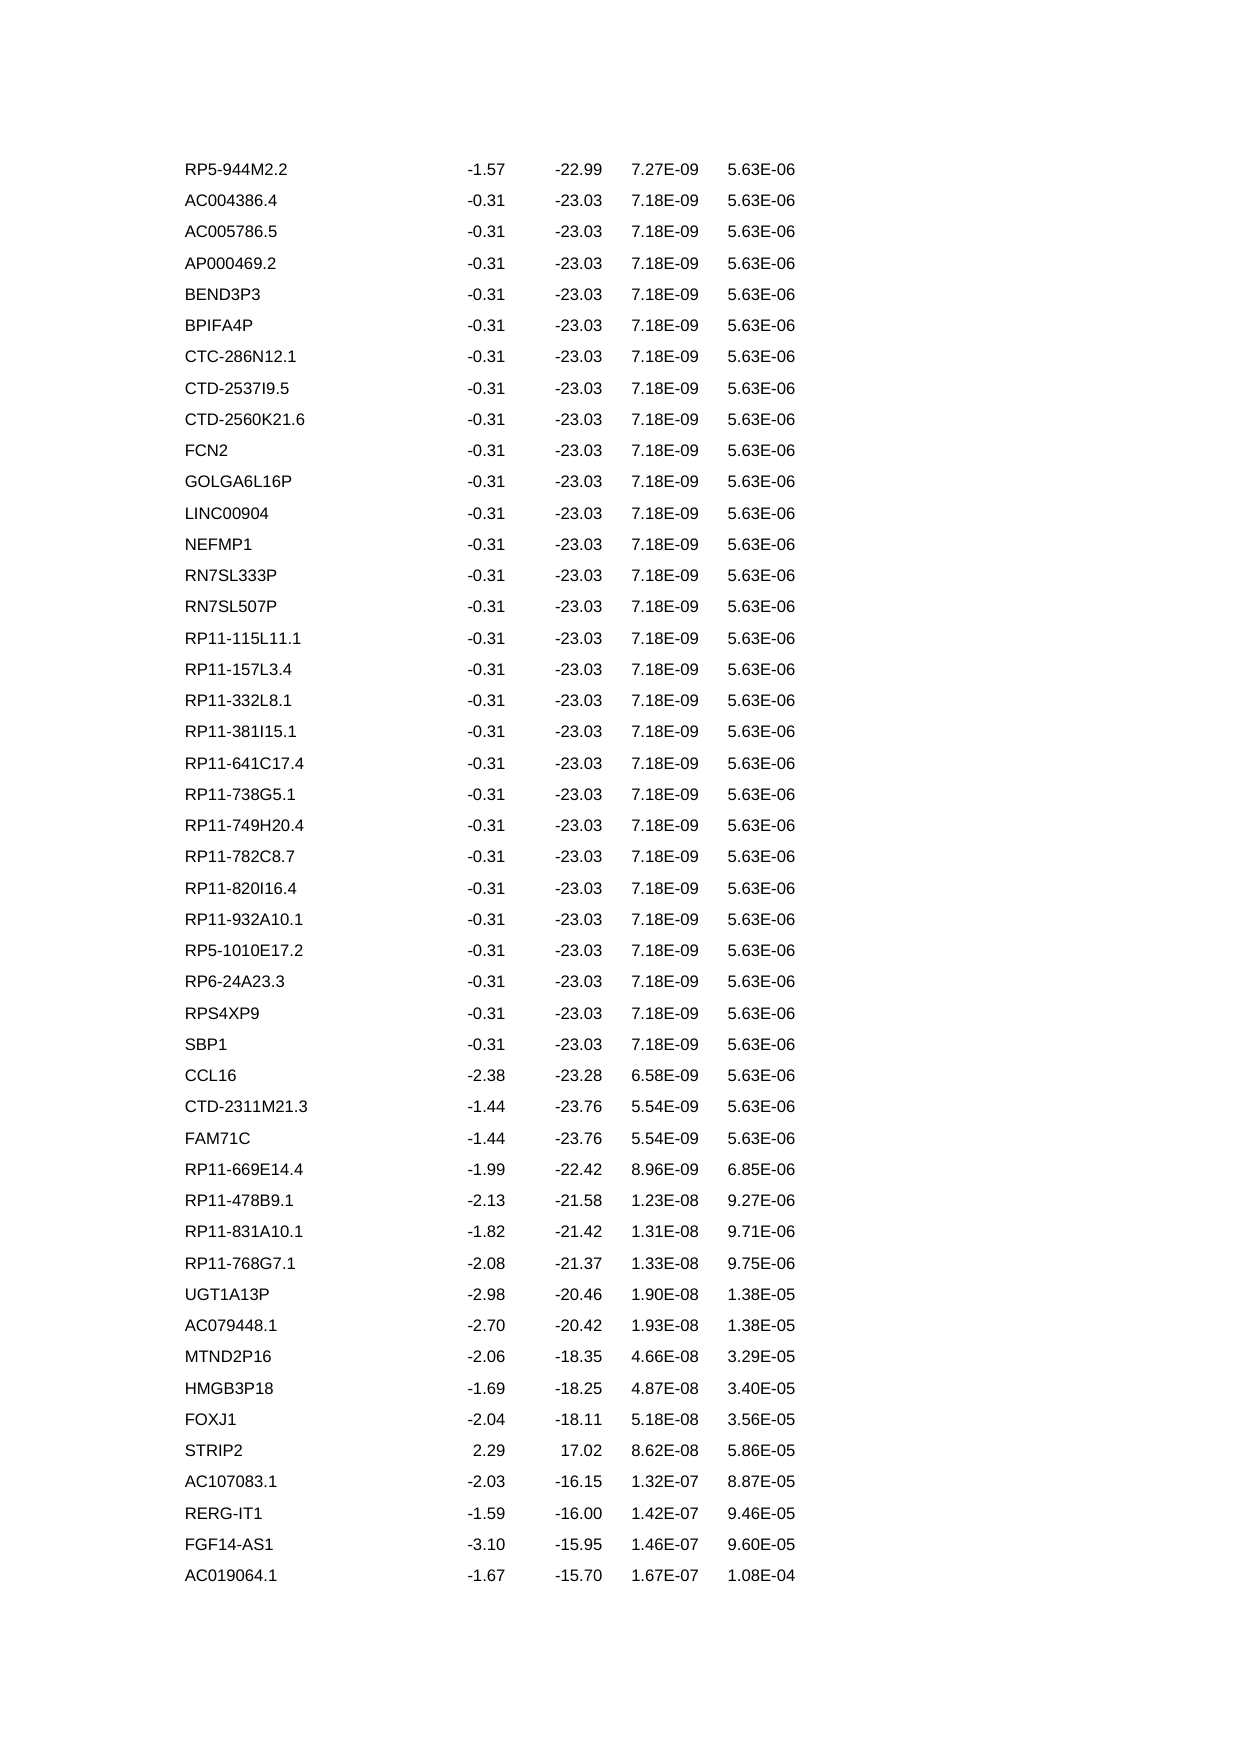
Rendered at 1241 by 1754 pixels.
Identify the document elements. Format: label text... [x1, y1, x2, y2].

table_cell 1.38E-05 [706, 1273, 802, 1304]
table_cell -23.03 [513, 304, 609, 335]
table_cell AP000469.2 [177, 241, 384, 273]
table_cell RP11-782C8.7 [177, 835, 384, 866]
table_cell CTD-2560K21.6 [177, 398, 384, 429]
table_cell 5.63E-06 [706, 866, 802, 898]
table_cell -23.03 [513, 648, 609, 679]
table_cell 5.63E-06 [706, 148, 802, 179]
table_cell MTND2P16 [177, 1335, 384, 1366]
table_cell -18.25 [513, 1366, 609, 1398]
table_cell STRIP2 [177, 1429, 384, 1460]
table_cell -23.03 [513, 835, 609, 866]
table_cell -23.76 [513, 1116, 609, 1148]
table_cell 5.63E-06 [706, 929, 802, 960]
table_cell 8.87E-05 [706, 1460, 802, 1491]
table_cell AC005786.5 [177, 210, 384, 241]
table_cell CTC-286N12.1 [177, 335, 384, 366]
table_cell -21.37 [513, 1241, 609, 1273]
table_cell RP11-157L3.4 [177, 648, 384, 679]
table_cell RP11-738G5.1 [177, 773, 384, 804]
table_cell 7.18E-09 [609, 773, 706, 804]
table_cell 5.63E-06 [706, 398, 802, 429]
table_cell -18.11 [513, 1398, 609, 1429]
table_cell -23.03 [513, 991, 609, 1023]
table_cell -21.58 [513, 1179, 609, 1210]
table_cell SBP1 [177, 1023, 384, 1054]
table_cell -23.03 [513, 929, 609, 960]
table_cell -2.70 [384, 1304, 512, 1335]
table_cell AC004386.4 [177, 179, 384, 210]
table_cell 7.18E-09 [609, 679, 706, 710]
table_cell 5.63E-06 [706, 273, 802, 304]
table_cell 7.18E-09 [609, 366, 706, 398]
table_cell -1.44 [384, 1085, 512, 1116]
table_cell -23.03 [513, 179, 609, 210]
table_cell -18.35 [513, 1335, 609, 1366]
table_cell CTD-2537I9.5 [177, 366, 384, 398]
table_cell -20.42 [513, 1304, 609, 1335]
table_cell -23.03 [513, 523, 609, 554]
table_cell LINC00904 [177, 491, 384, 523]
table_cell -0.31 [384, 241, 512, 273]
table_cell -0.31 [384, 335, 512, 366]
table_cell RP11-768G7.1 [177, 1241, 384, 1273]
table_cell 5.63E-06 [706, 179, 802, 210]
table_cell -23.76 [513, 1085, 609, 1116]
table_cell -15.95 [513, 1523, 609, 1554]
table_cell 7.18E-09 [609, 835, 706, 866]
table_cell -0.31 [384, 491, 512, 523]
table_cell -21.42 [513, 1210, 609, 1241]
table_cell -20.46 [513, 1273, 609, 1304]
table_cell AC079448.1 [177, 1304, 384, 1335]
table_cell -2.13 [384, 1179, 512, 1210]
table_cell 5.63E-06 [706, 679, 802, 710]
table_cell 7.18E-09 [609, 898, 706, 929]
table_cell HMGB3P18 [177, 1366, 384, 1398]
table_cell -1.59 [384, 1491, 512, 1523]
table_cell -23.03 [513, 429, 609, 460]
table_cell 7.18E-09 [609, 741, 706, 773]
table_cell -0.31 [384, 710, 512, 741]
table_cell 5.63E-06 [706, 210, 802, 241]
table_cell -1.44 [384, 1116, 512, 1148]
table_cell 1.90E-08 [609, 1273, 706, 1304]
table_cell -1.99 [384, 1148, 512, 1179]
table_cell RN7SL333P [177, 554, 384, 585]
table_cell RP5-944M2.2 [177, 148, 384, 179]
table_cell -23.03 [513, 866, 609, 898]
table_cell -0.31 [384, 960, 512, 991]
table_cell 17.02 [513, 1429, 609, 1460]
table_cell RP5-1010E17.2 [177, 929, 384, 960]
table_cell 2.29 [384, 1429, 512, 1460]
table_cell -22.42 [513, 1148, 609, 1179]
table_cell -2.04 [384, 1398, 512, 1429]
table_cell -2.03 [384, 1460, 512, 1491]
table_cell 7.18E-09 [609, 554, 706, 585]
table_cell RP11-831A10.1 [177, 1210, 384, 1241]
table_cell 7.18E-09 [609, 648, 706, 679]
table_cell 9.75E-06 [706, 1241, 802, 1273]
table_cell -0.31 [384, 866, 512, 898]
table_cell 7.18E-09 [609, 210, 706, 241]
table_cell -0.31 [384, 210, 512, 241]
table_cell 9.60E-05 [706, 1523, 802, 1554]
table_cell 5.63E-06 [706, 991, 802, 1023]
table_cell -0.31 [384, 648, 512, 679]
table_cell -0.31 [384, 304, 512, 335]
table_cell 5.63E-06 [706, 710, 802, 741]
table_cell -0.31 [384, 616, 512, 648]
table_cell RP11-749H20.4 [177, 804, 384, 835]
table_cell 5.63E-06 [706, 366, 802, 398]
table_cell -23.03 [513, 616, 609, 648]
table_cell 5.63E-06 [706, 898, 802, 929]
table_cell AC019064.1 [177, 1554, 384, 1585]
table_cell -0.31 [384, 585, 512, 616]
table_cell 8.96E-09 [609, 1148, 706, 1179]
table_cell 6.85E-06 [706, 1148, 802, 1179]
table_cell 7.18E-09 [609, 273, 706, 304]
table_cell 7.18E-09 [609, 335, 706, 366]
table_cell 5.63E-06 [706, 554, 802, 585]
table_cell 5.63E-06 [706, 491, 802, 523]
table_cell -1.57 [384, 148, 512, 179]
table_cell -1.69 [384, 1366, 512, 1398]
table_cell RPS4XP9 [177, 991, 384, 1023]
table_cell -16.00 [513, 1491, 609, 1523]
table_cell 5.63E-06 [706, 1023, 802, 1054]
table_cell 7.18E-09 [609, 804, 706, 835]
table_cell -0.31 [384, 929, 512, 960]
table_cell 1.08E-04 [706, 1554, 802, 1585]
table_cell 7.18E-09 [609, 991, 706, 1023]
table_cell RP11-115L11.1 [177, 616, 384, 648]
table_cell -23.03 [513, 273, 609, 304]
table_cell 5.63E-06 [706, 585, 802, 616]
table_cell 5.54E-09 [609, 1116, 706, 1148]
table_cell -16.15 [513, 1460, 609, 1491]
table_cell -23.03 [513, 1023, 609, 1054]
table_cell 3.29E-05 [706, 1335, 802, 1366]
table_cell AC107083.1 [177, 1460, 384, 1491]
table_cell 5.63E-06 [706, 1085, 802, 1116]
table_cell RP11-332L8.1 [177, 679, 384, 710]
table_cell -0.31 [384, 679, 512, 710]
table_cell RERG-IT1 [177, 1491, 384, 1523]
table_cell 7.27E-09 [609, 148, 706, 179]
table_cell -23.03 [513, 241, 609, 273]
table_cell -23.03 [513, 398, 609, 429]
table_cell 9.27E-06 [706, 1179, 802, 1210]
table_cell 3.40E-05 [706, 1366, 802, 1398]
table_cell -23.03 [513, 491, 609, 523]
table_cell 7.18E-09 [609, 866, 706, 898]
table_cell FAM71C [177, 1116, 384, 1148]
table_cell FCN2 [177, 429, 384, 460]
table_cell -0.31 [384, 523, 512, 554]
table_cell 7.18E-09 [609, 523, 706, 554]
table_cell RP11-932A10.1 [177, 898, 384, 929]
table_cell -23.03 [513, 898, 609, 929]
table_cell -0.31 [384, 773, 512, 804]
table_cell -23.03 [513, 554, 609, 585]
table_cell 1.46E-07 [609, 1523, 706, 1554]
table_cell RP11-381I15.1 [177, 710, 384, 741]
table_cell BPIFA4P [177, 304, 384, 335]
table_cell CTD-2311M21.3 [177, 1085, 384, 1116]
table_cell RP11-669E14.4 [177, 1148, 384, 1179]
table_cell 5.63E-06 [706, 835, 802, 866]
table_cell -1.67 [384, 1554, 512, 1585]
table_cell -0.31 [384, 554, 512, 585]
table_cell 8.62E-08 [609, 1429, 706, 1460]
table_cell 1.42E-07 [609, 1491, 706, 1523]
table_cell -0.31 [384, 460, 512, 491]
table_cell RP11-641C17.4 [177, 741, 384, 773]
table_cell -23.03 [513, 679, 609, 710]
table_cell -3.10 [384, 1523, 512, 1554]
table_cell -23.28 [513, 1054, 609, 1085]
table_cell -23.03 [513, 960, 609, 991]
table_cell 9.71E-06 [706, 1210, 802, 1241]
table_cell -23.03 [513, 804, 609, 835]
table_cell 7.18E-09 [609, 398, 706, 429]
table_cell 7.18E-09 [609, 460, 706, 491]
table_cell RP11-478B9.1 [177, 1179, 384, 1210]
table_cell -0.31 [384, 366, 512, 398]
table_cell 3.56E-05 [706, 1398, 802, 1429]
table_cell BEND3P3 [177, 273, 384, 304]
table_cell -23.03 [513, 460, 609, 491]
table_cell -1.82 [384, 1210, 512, 1241]
table_cell 7.18E-09 [609, 960, 706, 991]
table_cell -0.31 [384, 273, 512, 304]
table_cell 7.18E-09 [609, 616, 706, 648]
table_cell 1.32E-07 [609, 1460, 706, 1491]
table_cell -2.98 [384, 1273, 512, 1304]
table_cell RP6-24A23.3 [177, 960, 384, 991]
table_cell 9.46E-05 [706, 1491, 802, 1523]
table_cell 7.18E-09 [609, 710, 706, 741]
table_cell 5.63E-06 [706, 523, 802, 554]
table_cell RN7SL507P [177, 585, 384, 616]
table_cell 4.87E-08 [609, 1366, 706, 1398]
table_cell 5.63E-06 [706, 1116, 802, 1148]
table_cell -23.03 [513, 366, 609, 398]
table_cell -0.31 [384, 398, 512, 429]
table_cell -23.03 [513, 585, 609, 616]
table_cell -0.31 [384, 804, 512, 835]
table_cell 7.18E-09 [609, 1023, 706, 1054]
table_cell 5.63E-06 [706, 335, 802, 366]
table_cell -0.31 [384, 179, 512, 210]
table_cell 5.63E-06 [706, 304, 802, 335]
table_cell 5.63E-06 [706, 429, 802, 460]
table_cell 5.63E-06 [706, 1054, 802, 1085]
table_cell 6.58E-09 [609, 1054, 706, 1085]
table_cell -0.31 [384, 429, 512, 460]
table_cell 7.18E-09 [609, 491, 706, 523]
table_cell -23.03 [513, 710, 609, 741]
table_cell -2.08 [384, 1241, 512, 1273]
table_cell 1.33E-08 [609, 1241, 706, 1273]
table_cell 5.54E-09 [609, 1085, 706, 1116]
table_cell 7.18E-09 [609, 179, 706, 210]
table_cell -2.06 [384, 1335, 512, 1366]
table_cell -0.31 [384, 741, 512, 773]
table_cell 7.18E-09 [609, 929, 706, 960]
table_cell -23.03 [513, 741, 609, 773]
table_cell FOXJ1 [177, 1398, 384, 1429]
table_cell 1.93E-08 [609, 1304, 706, 1335]
table_cell 5.86E-05 [706, 1429, 802, 1460]
table_cell 5.63E-06 [706, 648, 802, 679]
table_cell 5.63E-06 [706, 773, 802, 804]
table_cell 1.31E-08 [609, 1210, 706, 1241]
table_cell 5.63E-06 [706, 960, 802, 991]
table_cell 5.63E-06 [706, 741, 802, 773]
table_cell 7.18E-09 [609, 585, 706, 616]
table_cell -23.03 [513, 335, 609, 366]
table_cell RP11-820I16.4 [177, 866, 384, 898]
table_cell -0.31 [384, 991, 512, 1023]
table_cell -23.03 [513, 773, 609, 804]
table_cell CCL16 [177, 1054, 384, 1085]
table_cell 5.63E-06 [706, 241, 802, 273]
table_cell 4.66E-08 [609, 1335, 706, 1366]
table_cell UGT1A13P [177, 1273, 384, 1304]
table_cell NEFMP1 [177, 523, 384, 554]
table_cell 1.23E-08 [609, 1179, 706, 1210]
table_cell -23.03 [513, 210, 609, 241]
table_cell 7.18E-09 [609, 304, 706, 335]
table_cell -2.38 [384, 1054, 512, 1085]
table_cell -0.31 [384, 835, 512, 866]
table_cell 5.63E-06 [706, 804, 802, 835]
table_cell 5.18E-08 [609, 1398, 706, 1429]
table_cell 5.63E-06 [706, 460, 802, 491]
table_cell 5.63E-06 [706, 616, 802, 648]
table_cell FGF14-AS1 [177, 1523, 384, 1554]
table_cell 1.38E-05 [706, 1304, 802, 1335]
table_cell -0.31 [384, 898, 512, 929]
table_cell -15.70 [513, 1554, 609, 1585]
table_cell -0.31 [384, 1023, 512, 1054]
table_cell -22.99 [513, 148, 609, 179]
table_cell GOLGA6L16P [177, 460, 384, 491]
table_cell 1.67E-07 [609, 1554, 706, 1585]
table_cell 7.18E-09 [609, 429, 706, 460]
table_cell 7.18E-09 [609, 241, 706, 273]
